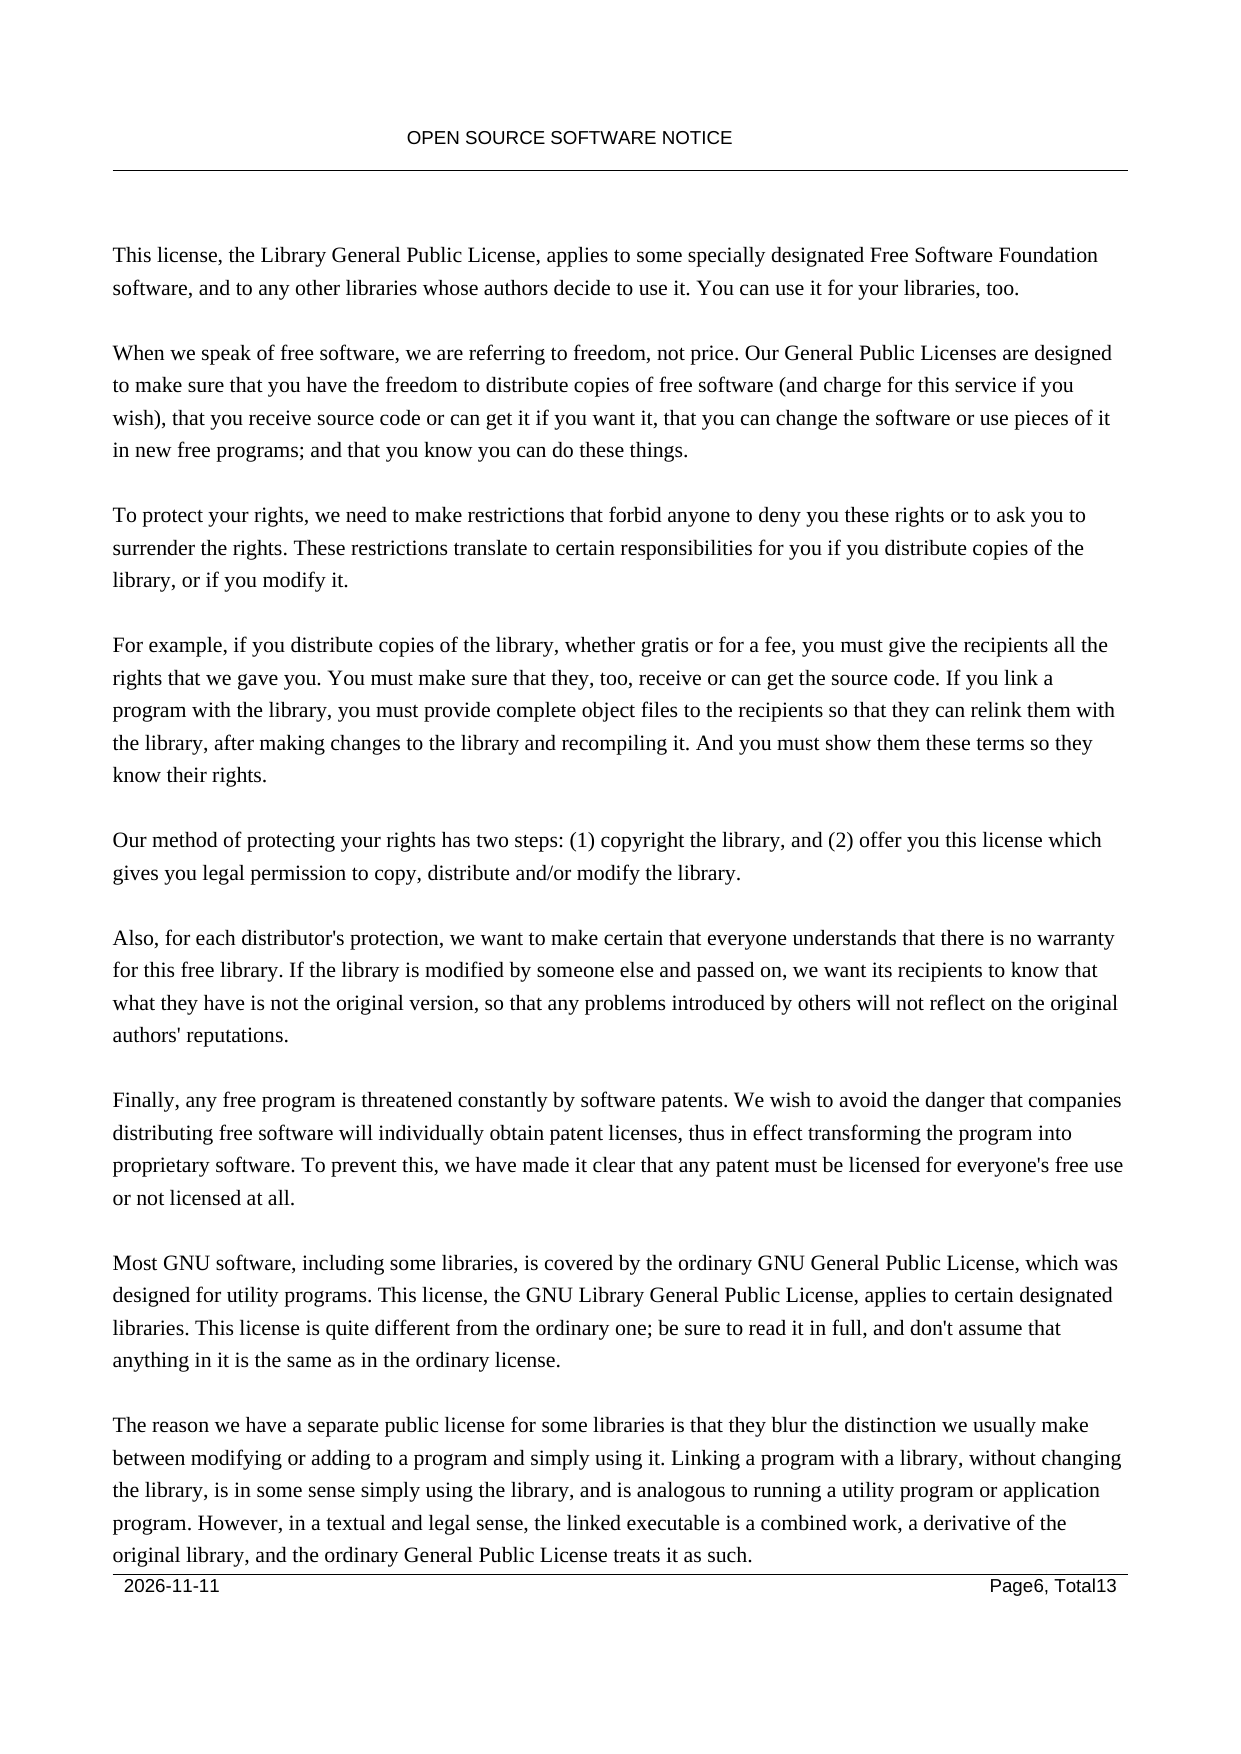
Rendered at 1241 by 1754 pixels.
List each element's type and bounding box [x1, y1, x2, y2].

text [112, 206, 1128, 1571]
